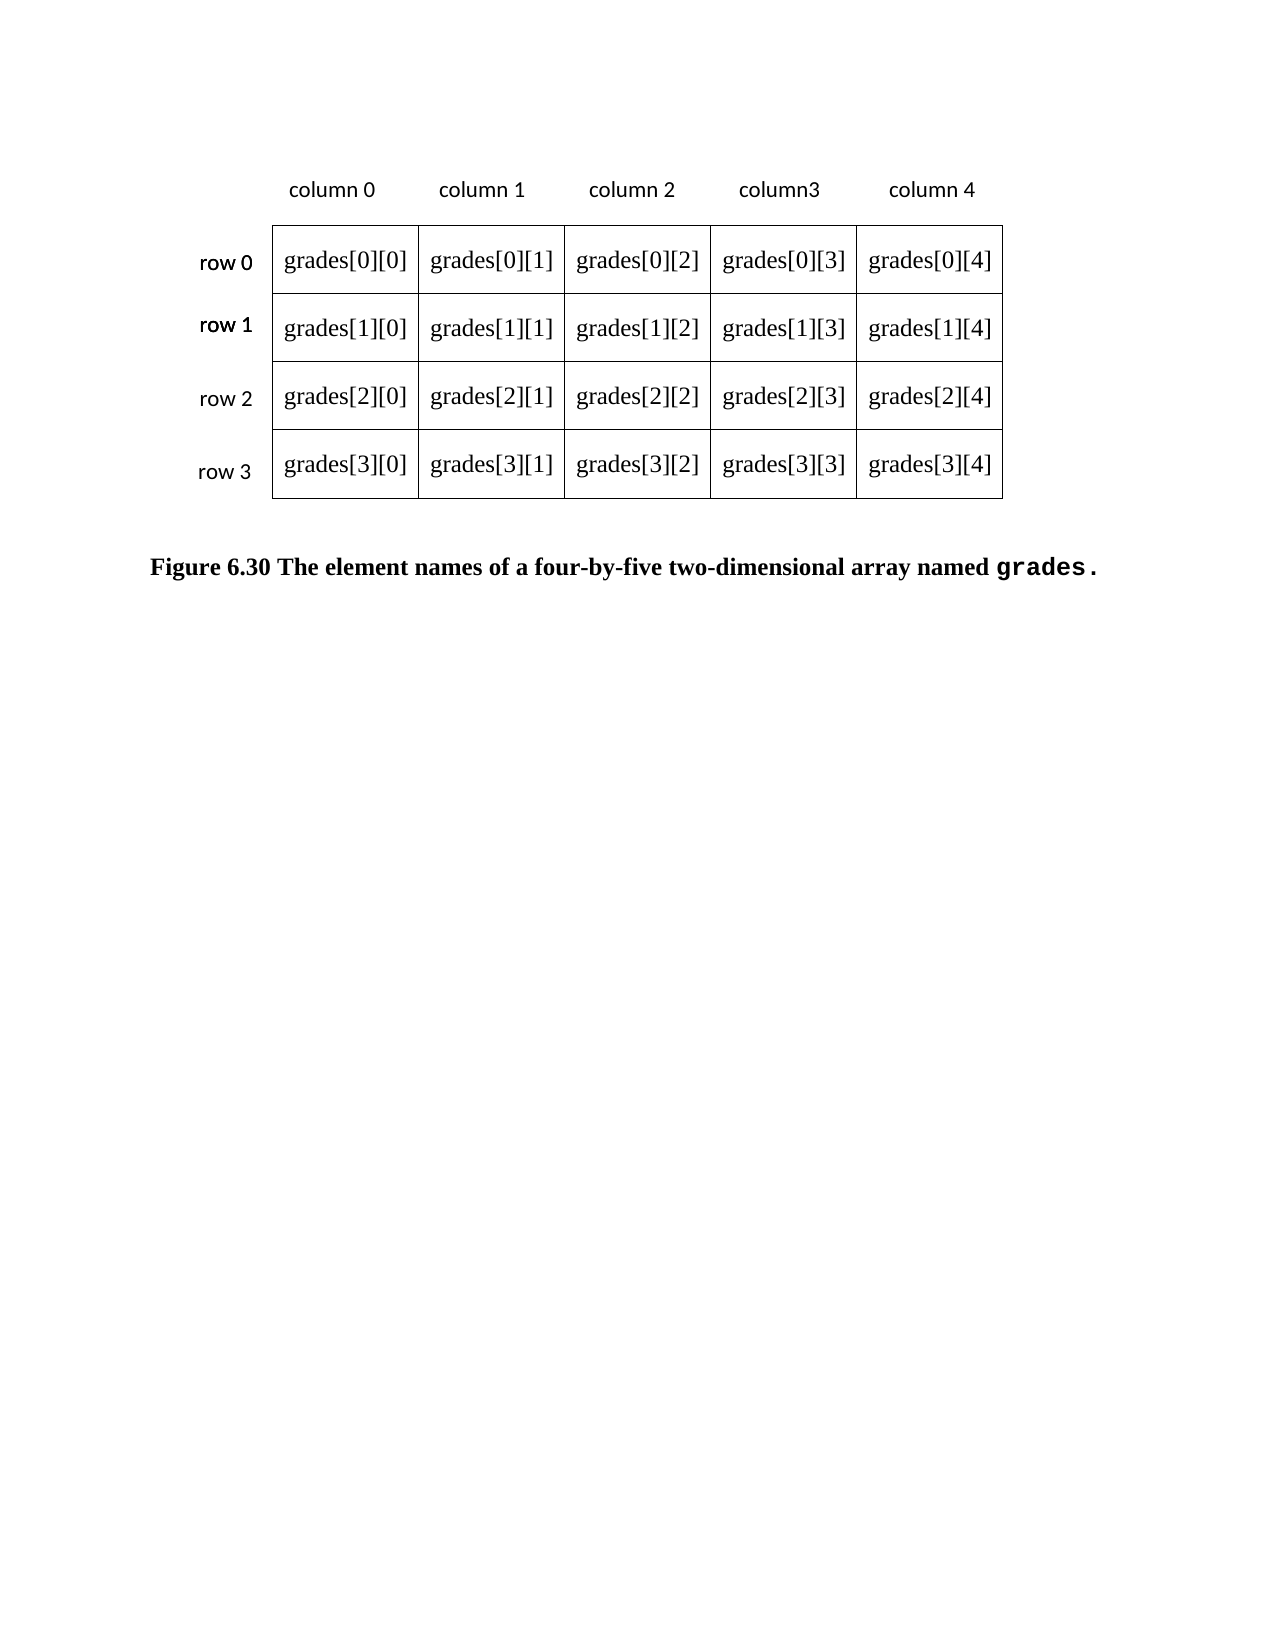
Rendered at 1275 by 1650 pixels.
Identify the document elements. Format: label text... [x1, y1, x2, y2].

table_cell grades[3][2] [565, 430, 710, 497]
table_cell grades[3][0] [273, 430, 418, 497]
table_cell grades[1][1] [419, 294, 564, 361]
table_cell grades[2][2] [565, 362, 710, 429]
table_header grades[0][4] [857, 226, 1002, 293]
table_header grades[0][3] [711, 226, 856, 293]
table_cell grades[1][4] [857, 294, 1002, 361]
table_header grades[0][1] [419, 226, 564, 293]
table_cell grades[2][0] [273, 362, 418, 429]
table_cell grades[2][3] [711, 362, 856, 429]
table_header grades[0][2] [565, 226, 710, 293]
table_cell grades[2][1] [419, 362, 564, 429]
table_cell grades[1][3] [711, 294, 856, 361]
table_cell grades[1][2] [565, 294, 710, 361]
table_cell grades[1][0] [273, 294, 418, 361]
table_header grades[0][0] [273, 226, 418, 293]
table_cell grades[3][4] [857, 430, 1002, 497]
table_cell grades[3][3] [711, 430, 856, 497]
table_cell grades[2][4] [857, 362, 1002, 429]
text Figure 6.30 The element names of a four-by-five two-dimensional array named grades. [150, 552, 1125, 583]
table_cell grades[3][1] [419, 430, 564, 497]
